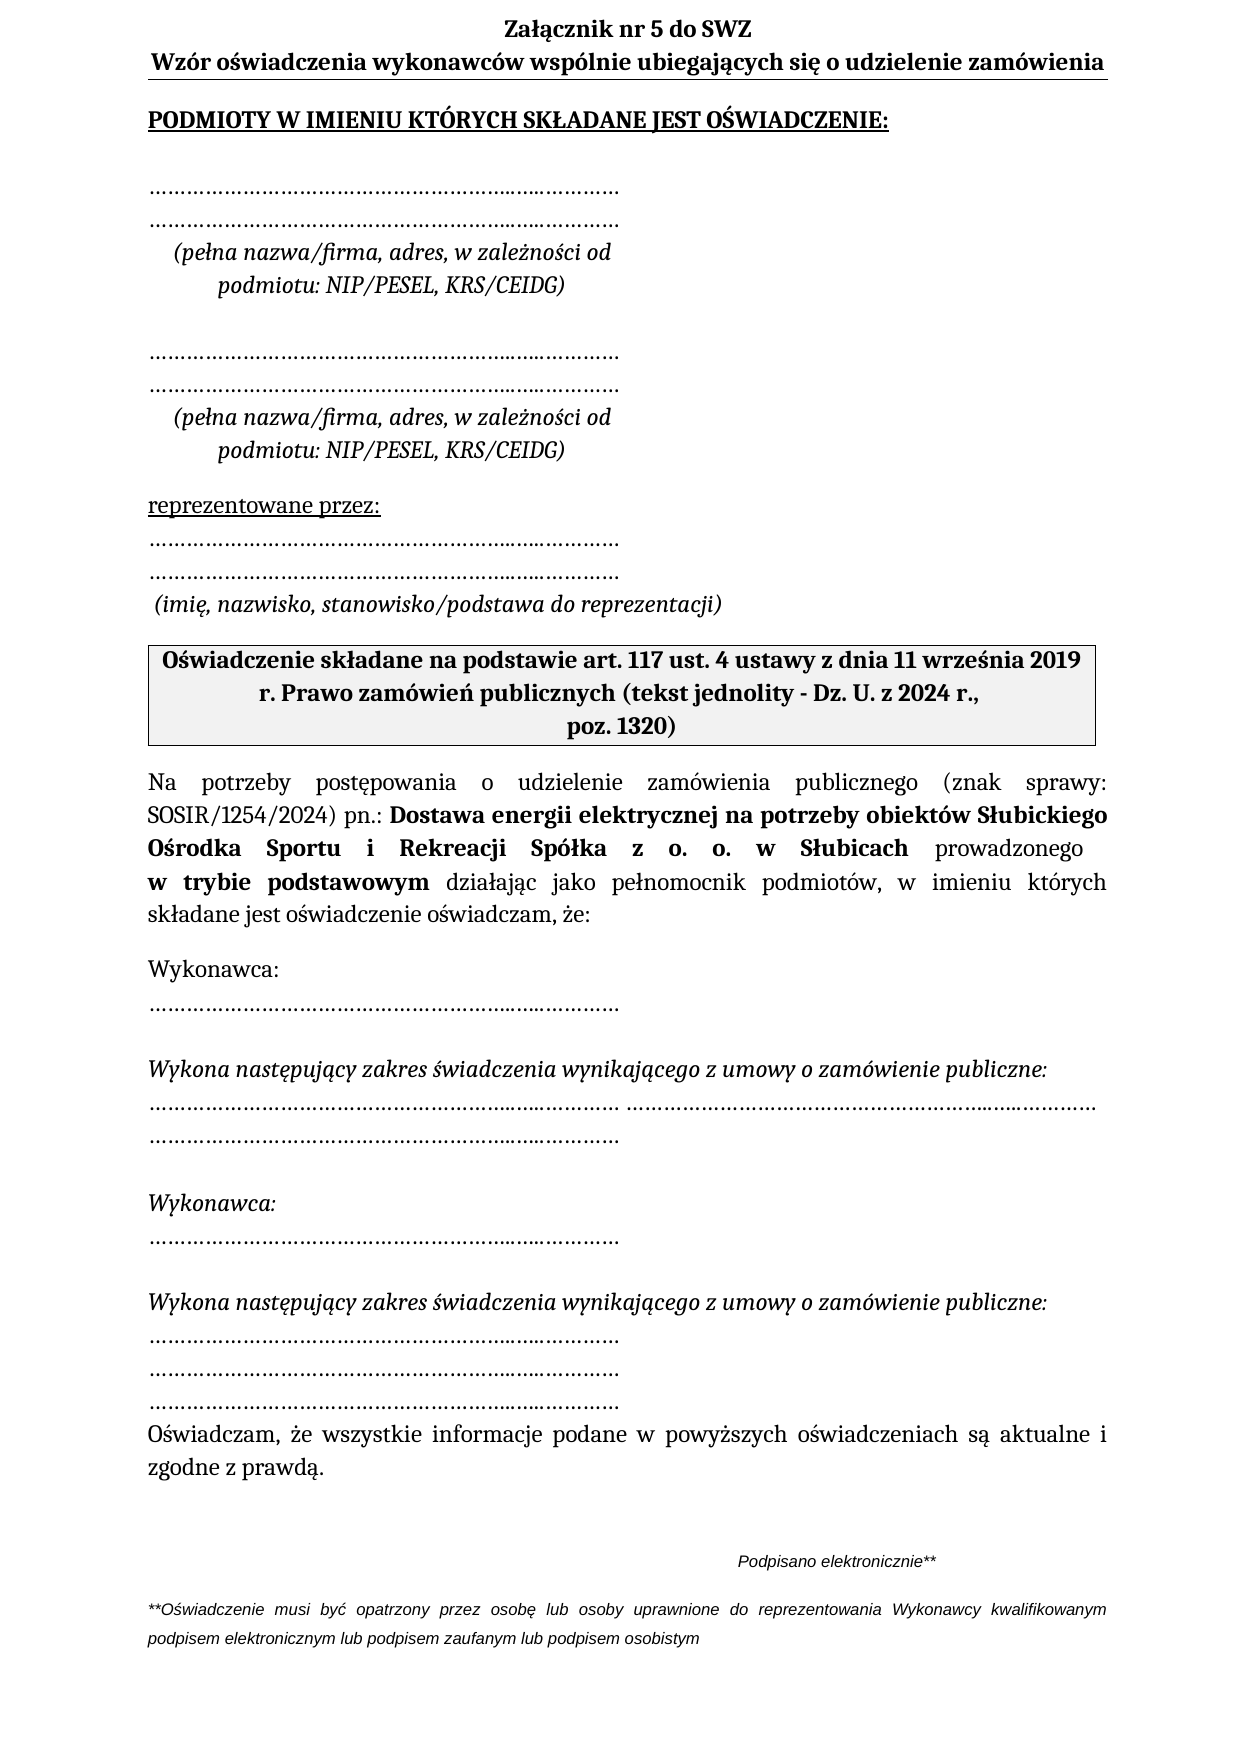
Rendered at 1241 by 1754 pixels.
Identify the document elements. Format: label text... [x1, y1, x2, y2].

text …………………………………………………..…..………… [148, 1321, 666, 1349]
text Podpisano elektronicznie** [148, 1552, 1108, 1571]
text Na potrzeby postępowania o udzielenie zamówienia publicznego (znak sprawy: SOSIR/1254/2024) pn.: Dostawa energii elektrycznej na potrzeby obiektów Słubickiego Ośrodka Sportu i Rekreacji Spółka z o. o. w Słubicach prowadzonego w trybie podstawowym działając jako pełnomocnik podmiotów, w imieniu których składane jest oświadczenie oświadczam, że: [148, 768, 1108, 929]
text …………………………………………………..…..………… [148, 988, 666, 1017]
text Wzór oświadczenia wykonawców wspólnie ubiegających się o udzielenie zamówienia [148, 48, 1108, 79]
text …………………………………………………..…..………… [148, 337, 666, 366]
text reprezentowane przez: [148, 491, 1108, 520]
text …………………………………………………..…..………… [148, 172, 666, 201]
text **Oświadczenie musi być opatrzony przez osobę lub osoby uprawnione do reprezentowania Wykonawcy kwalifikowanym podpisem elektronicznym lub podpisem zaufanym lub podpisem osobistym [148, 1600, 1108, 1648]
text Wykona następujący zakres świadczenia wynikającego z umowy o zamówienie publiczne: [148, 1288, 1109, 1316]
text …………………………………………………..…..………… [148, 1354, 666, 1382]
text …………………………………………………..…..………… [148, 1222, 666, 1250]
text …………………………………………………..…..………… [148, 370, 666, 399]
text …………………………………………………..…..………… [148, 205, 666, 234]
text …………………………………………………..…..………… [148, 1387, 666, 1415]
text Załącznik nr 5 do SWZ [148, 15, 1108, 43]
text (pełna nazwa/firma, adres, w zależności od podmiotu: NIP/PESEL, KRS/CEIDG) [148, 238, 636, 300]
text …………………………………………………..…..………… [148, 557, 666, 586]
text …………………………………………………..…..………… [148, 1121, 1109, 1149]
text (pełna nazwa/firma, adres, w zależności od podmiotu: NIP/PESEL, KRS/CEIDG) [148, 403, 636, 465]
text Wykonawca: [148, 955, 666, 984]
text …………………………………………………..…..………… [148, 524, 666, 553]
text Wykona następujący zakres świadczenia wynikającego z umowy o zamówienie publiczne: [148, 1054, 1109, 1083]
text (imię, nazwisko, stanowisko/podstawa do reprezentacji) [148, 590, 1108, 619]
text …………………………………………………..…..………… …………………………………………………..…..………… [148, 1087, 1109, 1116]
text Wykonawca: [148, 1188, 1109, 1217]
table_header Oświadczenie składane na podstawie art. 117 ust. 4 ustawy z dnia 11 września 2019 r. Prawo zamówień publicznych (tekst jednolity - Dz. U. z 2024 r., poz. 1320) [149, 646, 1095, 745]
text PODMIOTY W IMIENIU KTÓRYCH SKŁADANE JEST OŚWIADCZENIE: [148, 106, 1108, 135]
text Oświadczam, że wszystkie informacje podane w powyższych oświadczeniach są aktualne i zgodne z prawdą. [148, 1420, 1108, 1481]
